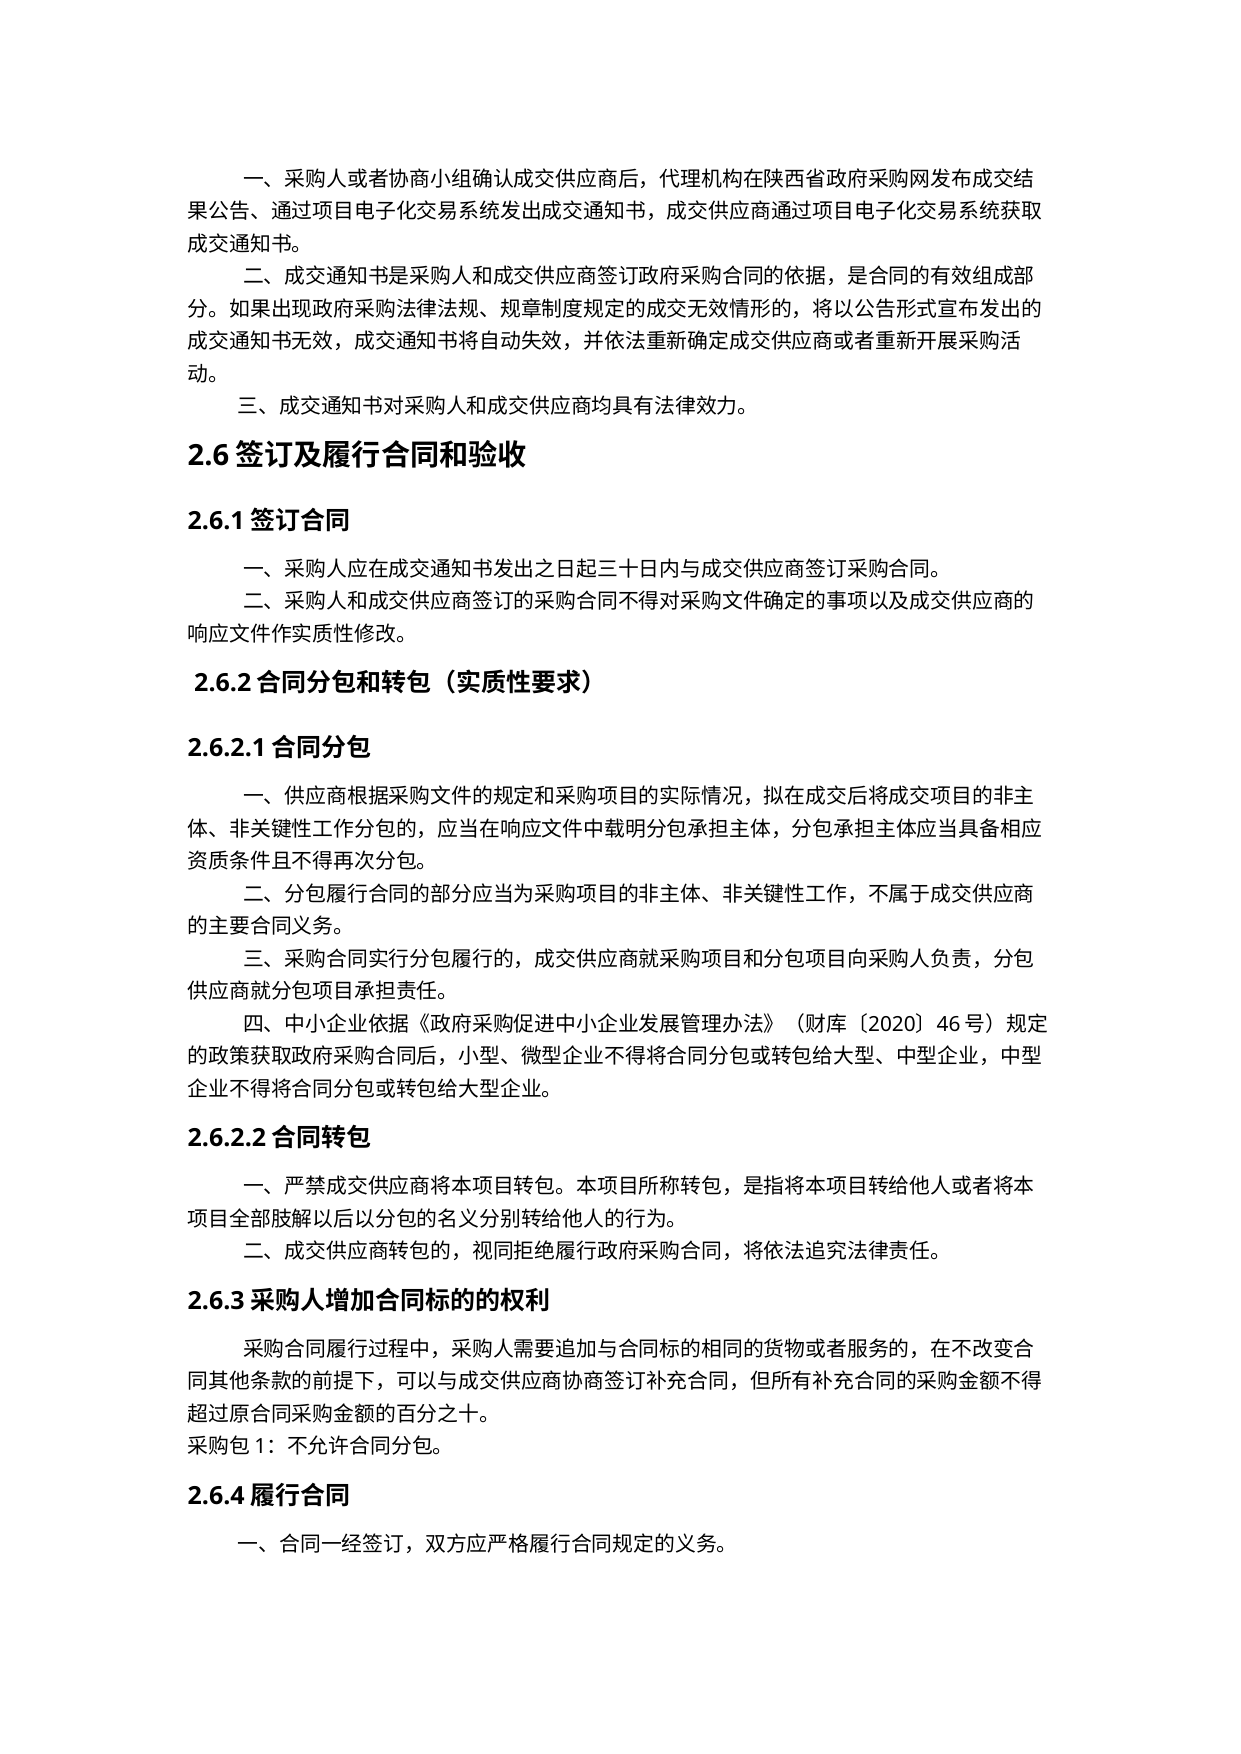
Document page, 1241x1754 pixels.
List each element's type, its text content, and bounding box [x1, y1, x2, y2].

text 2.6签订及履行合同和验收 [187, 422, 1053, 487]
text 采购合同履行过程中，采购人需要追加与合同标的相同的货物或者服务的，在不改变合同其他条款的前提下，可以与成交供应商协商签订补充合同，但所有补充合同的采购金额不得超过原合同采购金额的百分之十。 [187, 1332, 1053, 1429]
text 一、合同一经签订，双方应严格履行合同规定的义务。 [187, 1527, 1053, 1559]
text 2.6.2.1合同分包 [187, 714, 1053, 779]
text 二、成交通知书是采购人和成交供应商签订政府采购合同的依据，是合同的有效组成部分。如果出现政府采购法律法规、规章制度规定的成交无效情形的，将以公告形式宣布发出的成交通知书无效，成交通知书将自动失效，并依法重新确定成交供应商或者重新开展采购活动。 [187, 259, 1053, 389]
text 二、成交供应商转包的，视同拒绝履行政府采购合同，将依法追究法律责任。 [187, 1234, 1053, 1267]
text 2.6.3采购人增加合同标的的权利 [187, 1267, 1053, 1332]
text 2.6.4履行合同 [187, 1462, 1053, 1527]
text 三、采购合同实行分包履行的，成交供应商就采购项目和分包项目向采购人负责，分包供应商就分包项目承担责任。 [187, 942, 1053, 1007]
text 2.6.2.2合同转包 [187, 1104, 1053, 1169]
text 一、供应商根据采购文件的规定和采购项目的实际情况，拟在成交后将成交项目的非主体、非关键性工作分包的，应当在响应文件中载明分包承担主体，分包承担主体应当具备相应资质条件且不得再次分包。 [187, 779, 1053, 877]
text 三、成交通知书对采购人和成交供应商均具有法律效力。 [187, 389, 1053, 422]
text 一、采购人应在成交通知书发出之日起三十日内与成交供应商签订采购合同。 [187, 552, 1053, 584]
text 一、采购人或者协商小组确认成交供应商后，代理机构在陕西省政府采购网发布成交结果公告、通过项目电子化交易系统发出成交通知书，成交供应商通过项目电子化交易系统获取成交通知书。 [187, 162, 1053, 259]
text 2.6.2合同分包和转包（实质性要求） [187, 649, 1053, 714]
text 二、采购人和成交供应商签订的采购合同不得对采购文件确定的事项以及成交供应商的响应文件作实质性修改。 [187, 584, 1053, 649]
text 2.6.1签订合同 [187, 487, 1053, 552]
text 二、分包履行合同的部分应当为采购项目的非主体、非关键性工作，不属于成交供应商的主要合同义务。 [187, 877, 1053, 942]
text 一、严禁成交供应商将本项目转包。本项目所称转包，是指将本项目转给他人或者将本项目全部肢解以后以分包的名义分别转给他人的行为。 [187, 1169, 1053, 1234]
text 采购包1：不允许合同分包。 [187, 1429, 1053, 1462]
text 四、中小企业依据《政府采购促进中小企业发展管理办法》（财库〔2020〕46号）规定的政策获取政府采购合同后，小型、微型企业不得将合同分包或转包给大型、中型企业，中型企业不得将合同分包或转包给大型企业。 [187, 1007, 1053, 1104]
